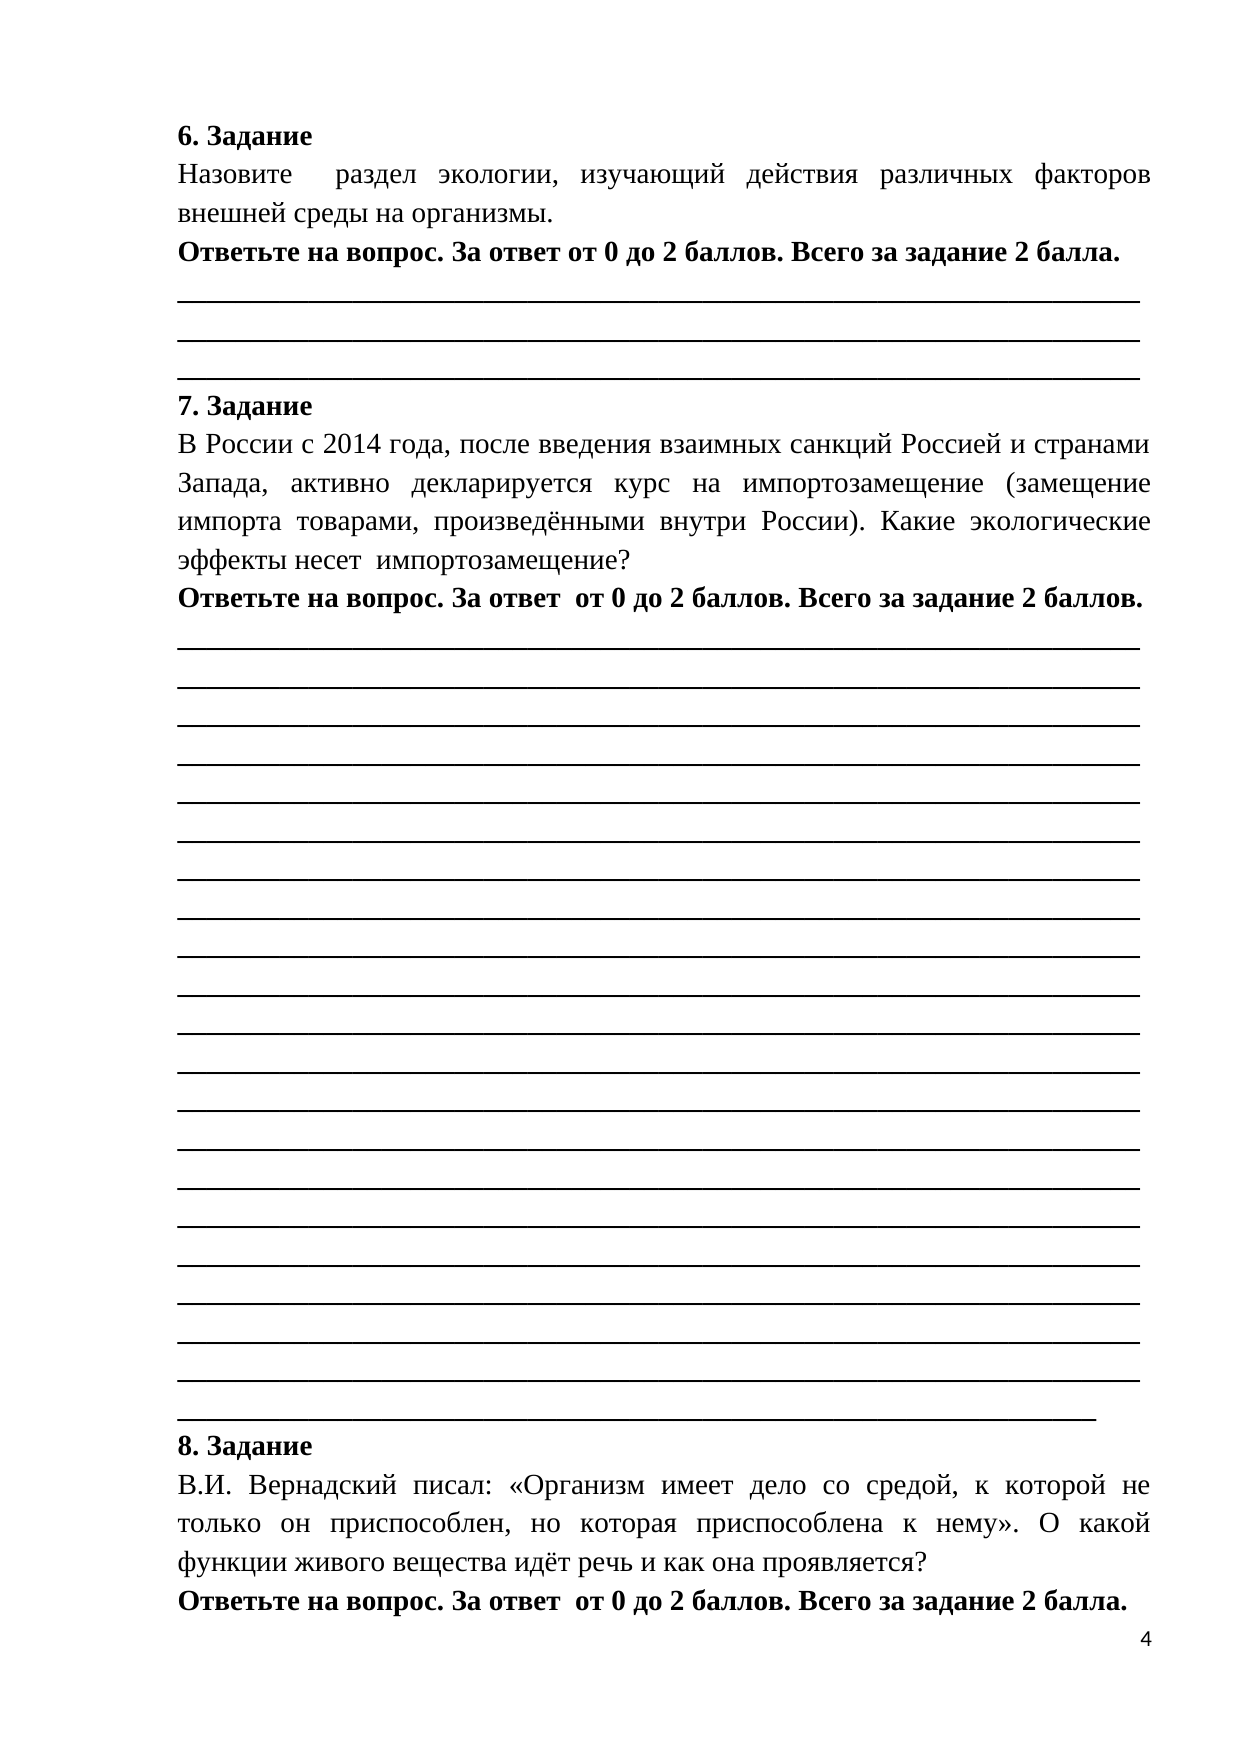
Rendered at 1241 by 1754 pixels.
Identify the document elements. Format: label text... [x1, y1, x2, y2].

list 6. Задание [177, 118, 1152, 152]
text Ответьте на вопрос. За ответ от 0 до 2 баллов. Всего за задание 2 балла. [177, 1583, 1152, 1616]
text ______________________________________________________________________________________________________________________________________________________________________________________________________ [177, 272, 1152, 383]
text Ответьте на вопрос. За ответ от 0 до 2 баллов. Всего за задание 2 баллов. [177, 581, 1152, 614]
list 8. Задание [177, 1428, 1152, 1462]
text В.И. Вернадский писал: «Организм имеет дело со средой, к которой не только он приспособлен, но которая приспособлена к нему». О какой функции живого вещества идёт речь и как она проявляется? [177, 1467, 1152, 1578]
text Ответьте на вопрос. За ответ от 0 до 2 баллов. Всего за задание 2 балла. [177, 234, 1152, 267]
list 7. Задание [177, 388, 1152, 421]
text В России с 2014 года, после введения взаимных санкций Россией и странами Запада, активно декларируется курс на импортозамещение (замещение импорта товарами, произведёнными внутри России). Какие экологические эффекты несет импортозамещение? [177, 426, 1152, 576]
text Назовите раздел экологии, изучающий действия различных факторов внешней среды на организмы. [177, 157, 1152, 229]
text _______________________________________________________________________________________________________________________________________________________________________________________________________________________________________________________________________________________________________________________________________________________________________________________________________________________________________________________________________________________________________________________________________________________________________________________________________________________________________________________________________________________________________________________________________________________________________________________________________________________________________________________________________________________________________________________________________________________________________________________________________________________________________________________________________________________________________________________________________________________________________________________________________________________________________________________________________________________________________________________________________________________________________________________________________________________________________ [177, 619, 1152, 1423]
